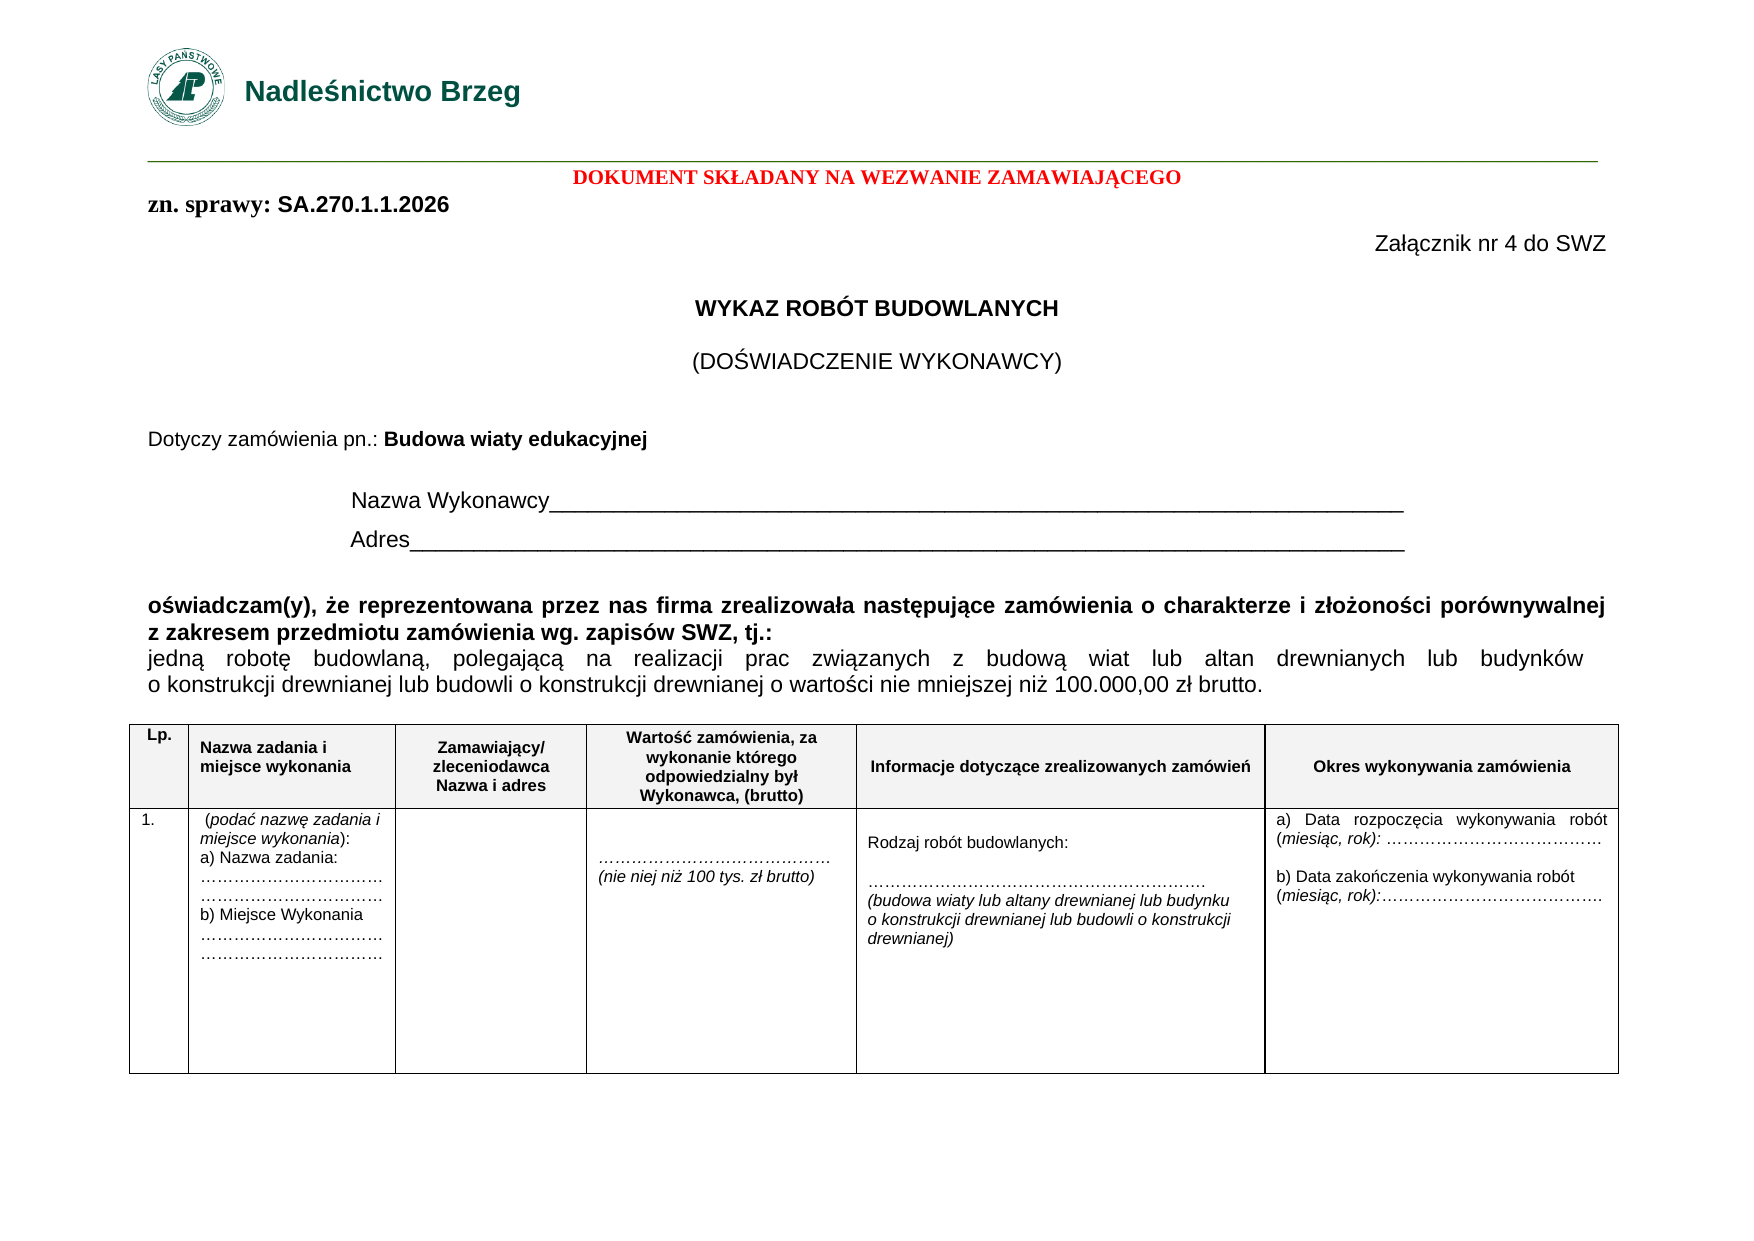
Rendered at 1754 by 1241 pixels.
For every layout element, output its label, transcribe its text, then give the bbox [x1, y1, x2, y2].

table_cell Rodzaj robót budowlanych: ……………………………………………………. (budowa wiaty lub altany drewnianej lub budynku o konstrukcji drewnianej lub budowli o konstrukcji drewnianej) [857, 809, 1264, 1073]
text Adres______________________________________________________________________________ [148, 526, 1606, 553]
text oświadczam(y), że reprezentowana przez nas firma zrealizowała następujące zamówienia o charakterze i złożoności porównywalnej z zakresem przedmiotu zamówienia wg. zapisów SWZ, tj.: [148, 592, 1606, 645]
table_header Lp. [130, 725, 188, 808]
table_header Nazwa zadania i miejsce wykonania [189, 725, 395, 808]
table_cell [396, 809, 586, 1073]
text Nazwa Wykonawcy___________________________________________________________________ [148, 487, 1606, 513]
table_cell …………………………………… (nie niej niż 100 tys. zł brutto) [587, 809, 856, 1073]
text Załącznik nr 4 do SWZ [148, 230, 1606, 256]
table_cell a) Data rozpoczęcia wykonywania robót (miesiąc, rok): ………………………………… b) Data zakończenia wykonywania robót (miesiąc, rok):…………………………………. [1266, 809, 1618, 1073]
table_header Okres wykonywania zamówienia [1266, 725, 1618, 808]
text (DOŚWIADCZENIE WYKONAWCY) [148, 348, 1606, 374]
table_header Zamawiający/ zleceniodawca Nazwa i adres [396, 725, 586, 808]
text jedną robotę budowlaną, polegającą na realizacji prac związanych z budową wiat lub altan drewnianych lub budynków o konstrukcji drewnianej lub budowli o konstrukcji drewnianej o wartości nie mniejszej niż 100.000,00 zł brutto. [148, 645, 1606, 698]
table_header Informacje dotyczące zrealizowanych zamówień [857, 725, 1264, 808]
table_cell (podać nazwę zadania i miejsce wykonania): a) Nazwa zadania: …………………………… …………………………… b) Miejsce Wykonania …………………………… …………………………… [189, 809, 395, 1073]
table_header Wartość zamówienia, za wykonanie którego odpowiedzialny był Wykonawca, (brutto) [587, 725, 856, 808]
table_cell 1. [130, 809, 188, 1073]
text Dotyczy zamówienia pn.: Budowa wiaty edukacyjnej [148, 427, 1651, 451]
text zn. sprawy: SA.270.1.1.2026 [148, 189, 1606, 218]
text WYKAZ ROBÓT BUDOWLANYCH [148, 295, 1606, 322]
text DOKUMENT SKŁADANY NA WEZWANIE ZAMAWIAJĄCEGO [148, 165, 1606, 189]
